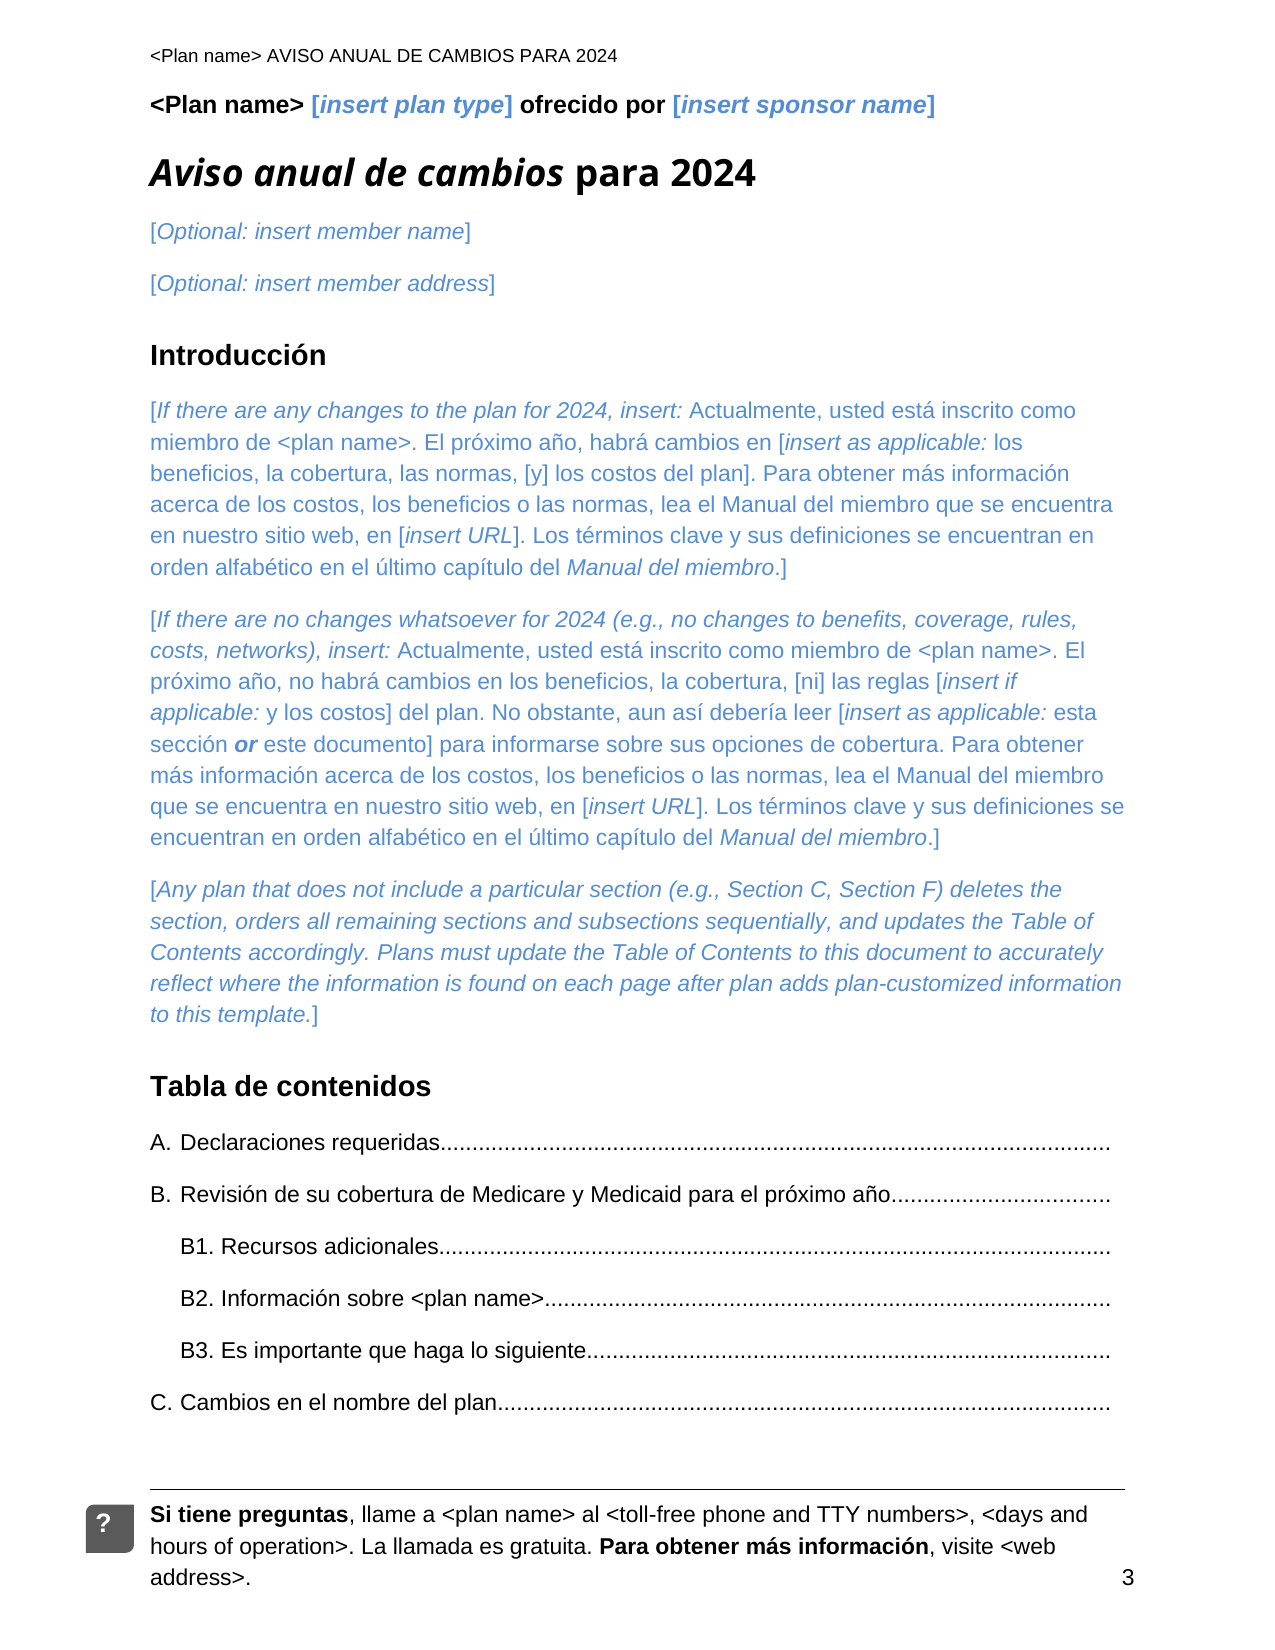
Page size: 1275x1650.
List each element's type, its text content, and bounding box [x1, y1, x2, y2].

text Aviso anual de cambios para 2024 [150, 156, 1125, 194]
text Introducción [150, 335, 1125, 373]
text [Optional: insert member address] [150, 267, 1125, 298]
text [Any plan that does not include a particular section (e.g., Section C, Section F) deletes the section, orders all remaining sections and subsections sequentially, and updates the Table of Contents accordingly. Plans must update the Table of Contents to this document to accurately reflect where the information is found on each page after plan adds plan-customized information to this template.] [150, 873, 1125, 1029]
text [Optional: insert member name] [150, 214, 1125, 246]
text [If there are any changes to the plan for 2024, insert: Actualmente, usted está inscrito como miembro de <plan name>. El próximo año, habrá cambios en [insert as applicable: los beneficios, la cobertura, las normas, [y] los costos del plan]. Para obtener más información acerca de los costos, los beneficios o las normas, lea el Manual del miembro que se encuentra en nuestro sitio web, en [insert URL]. Los términos clave y sus definiciones se encuentran en orden alfabético en el último capítulo del Manual del miembro.] [150, 394, 1125, 581]
text [If there are no changes whatsoever for 2024 (e.g., no changes to benefits, coverage, rules, costs, networks), insert: Actualmente, usted está inscrito como miembro de <plan name>. El próximo año, no habrá cambios en los beneficios, la cobertura, [ni] las reglas [insert if applicable: y los costos] del plan. No obstante, aun así debería leer [insert as applicable: esta sección or este documento] para informarse sobre sus opciones de cobertura. Para obtener más información acerca de los costos, los beneficios o las normas, lea el Manual del miembro que se encuentra en nuestro sitio web, en [insert URL]. Los términos clave y sus definiciones se encuentran en orden alfabético en el último capítulo del Manual del miembro.] [150, 602, 1125, 852]
text <Plan name> [insert plan type] ofrecido por [insert sponsor name] [150, 90, 1125, 119]
text Tabla de contenidos [150, 1067, 1125, 1104]
